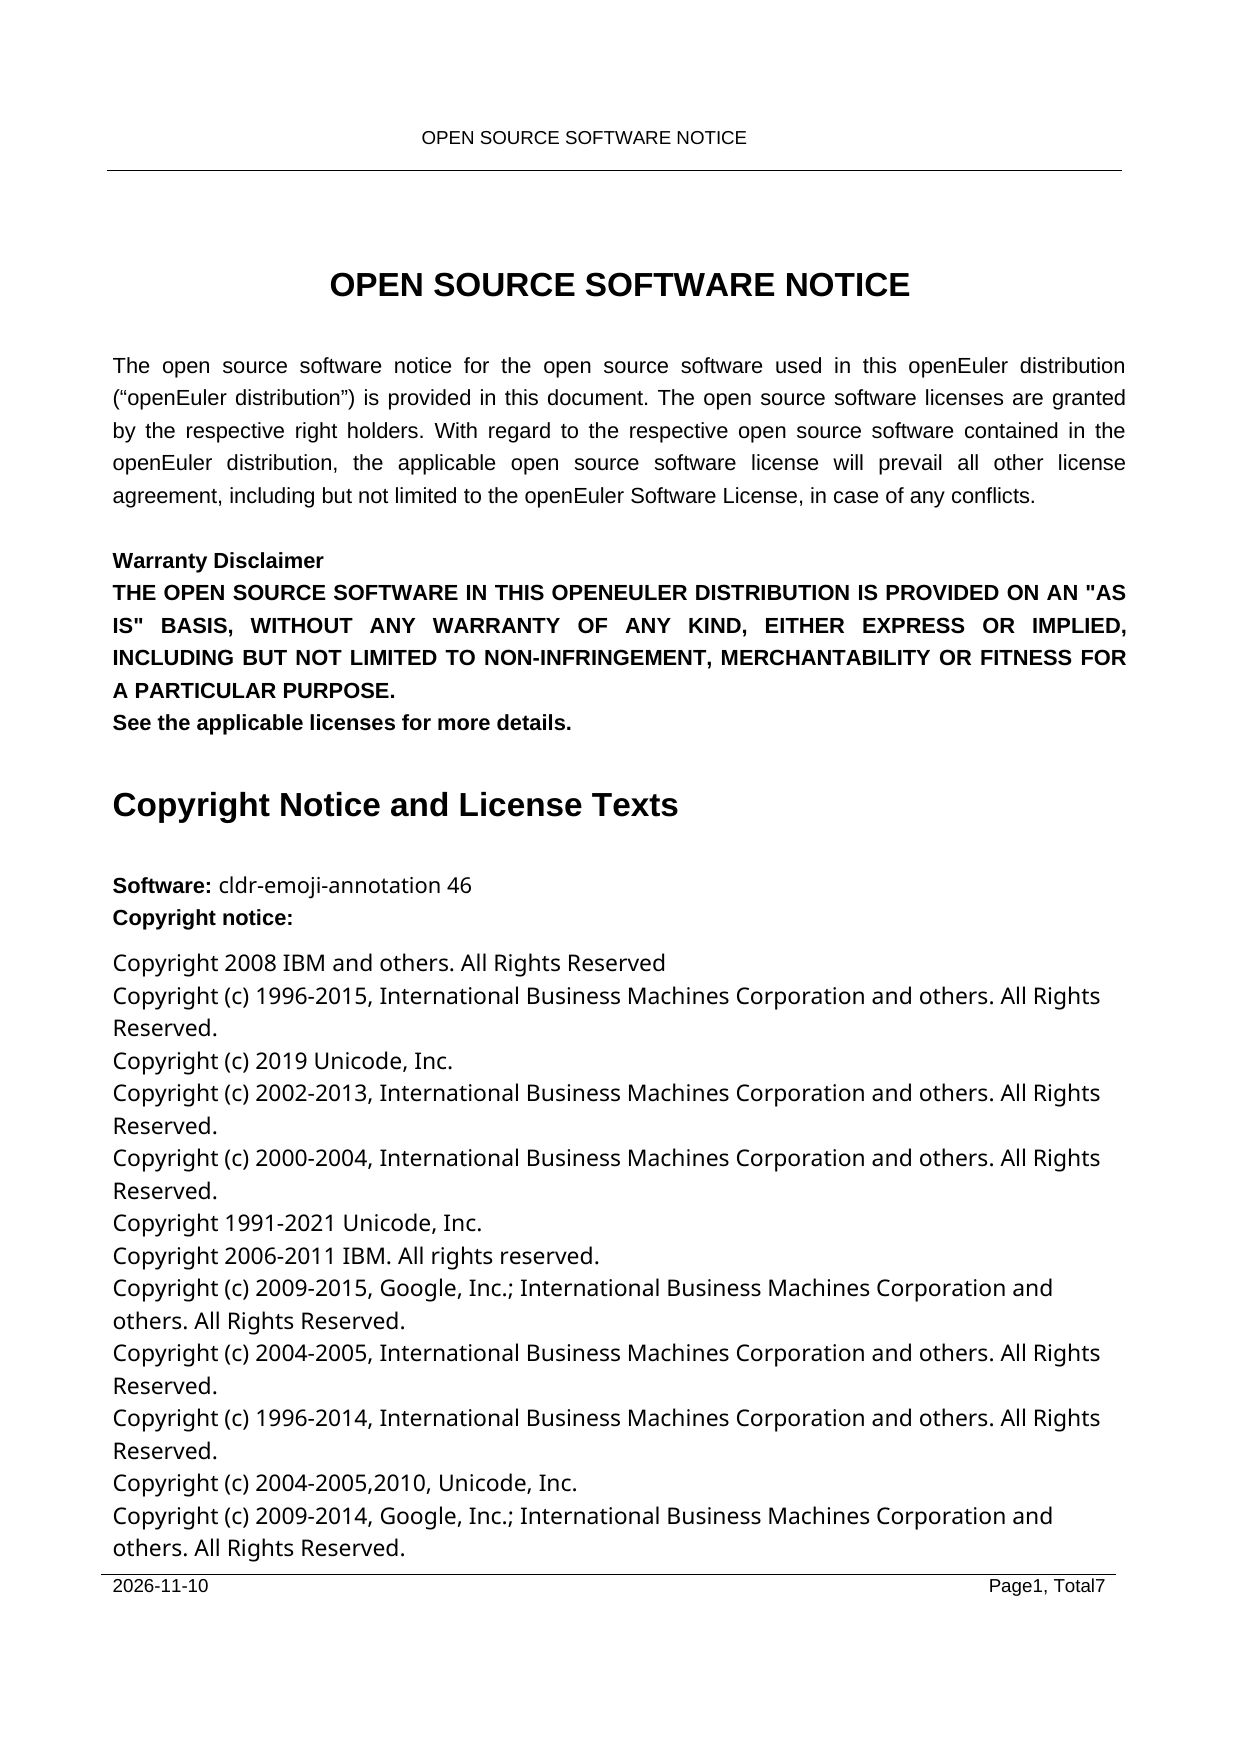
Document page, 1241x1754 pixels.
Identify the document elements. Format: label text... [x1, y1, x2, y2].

text OPEN SOURCE SOFTWARE NOTICE [112, 251, 1128, 316]
text THE OPEN SOURCE SOFTWARE IN THIS OPENEULER DISTRIBUTION IS PROVIDED ON AN "AS IS" BASIS, WITHOUT ANY WARRANTY OF ANY KIND, EITHER EXPRESS OR IMPLIED, INCLUDING BUT NOT LIMITED TO NON-INFRINGEMENT, MERCHANTABILITY OR FITNESS FOR A PARTICULAR PURPOSE. See the applicable licenses for more details. [112, 576, 1128, 739]
title Software: cldr-emoji-annotation 46 [112, 869, 1128, 901]
text The open source software notice for the open source software used in this openEuler distribution (“openEuler distribution”) is provided in this document. The open source software licenses are granted by the respective right holders. With regard to the respective open source software contained in the openEuler distribution, the applicable open source software license will prevail all other license agreement, including but not limited to the openEuler Software License, in case of any conflicts. [112, 349, 1128, 511]
text Warranty Disclaimer [112, 544, 1128, 576]
text Copyright Notice and License Texts [112, 771, 1128, 836]
text Copyright notice: [112, 901, 1128, 934]
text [112, 947, 1128, 1564]
